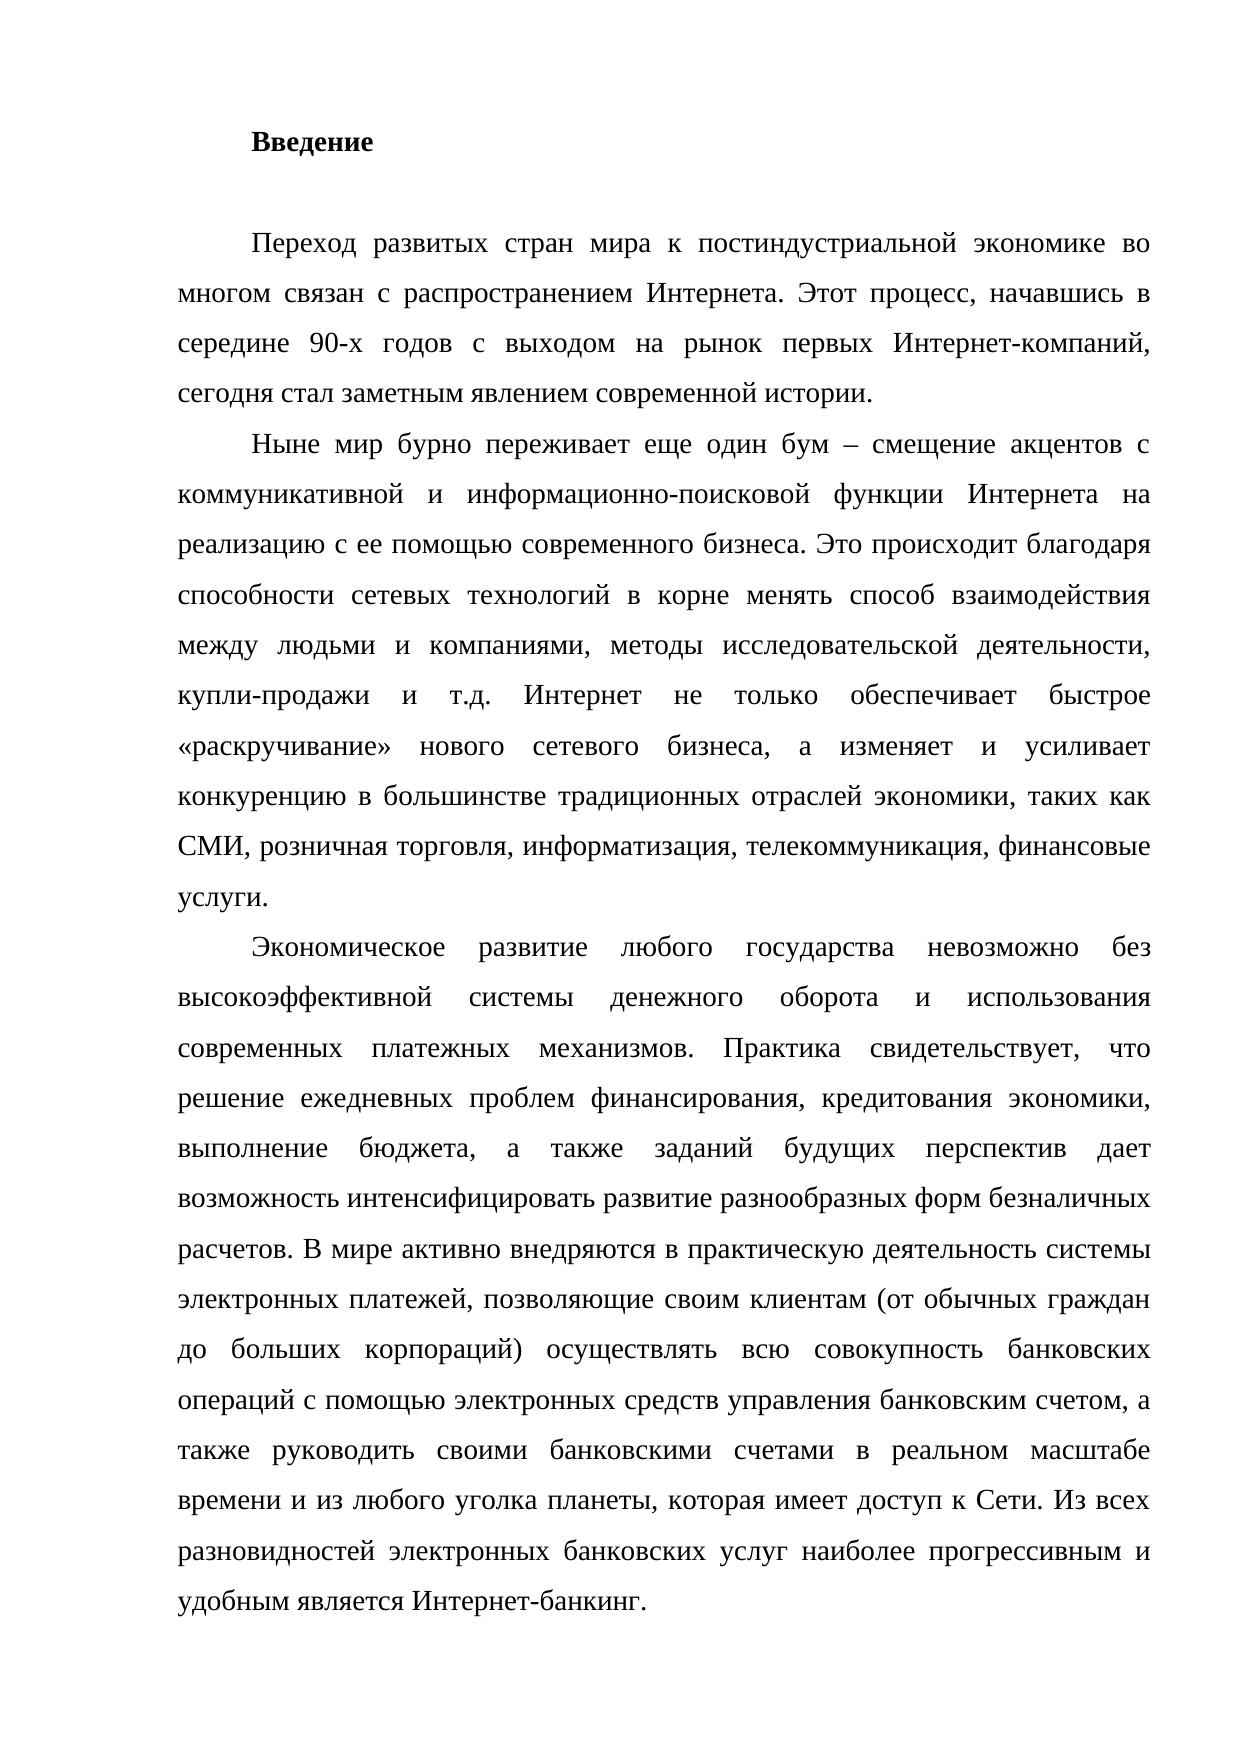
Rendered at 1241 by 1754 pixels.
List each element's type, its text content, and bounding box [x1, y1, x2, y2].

text Введение [177, 124, 1152, 158]
text Переход развитых стран мира к постиндустриальной экономике во многом связан с распространением Интернета. Этот процесс, начавшись в середине 90-х годов с выходом на рынок первых Интернет-компаний, сегодня стал заметным явлением современной истории. [177, 225, 1152, 409]
text Ныне мир бурно переживает еще один бум – смещение акцентов с коммуникативной и информационно-поисковой функции Интернета на реализацию с ее помощью современного бизнеса. Это происходит благодаря способности сетевых технологий в корне менять способ взаимодействия между людьми и компаниями, методы исследовательской деятельности, купли-продажи и т.д. Интернет не только обеспечивает быстрое «раскручивание» нового сетевого бизнеса, а изменяет и усиливает конкуренцию в большинстве традиционных отраслей экономики, таких как СМИ, розничная торговля, информатизация, телекоммуникация, финансовые услуги. [177, 426, 1152, 912]
text Экономическое развитие любого государства невозможно без высокоэффективной системы денежного оборота и использования современных платежных механизмов. Практика свидетельствует, что решение ежедневных проблем финансирования, кредитования экономики, выполнение бюджета, а также заданий будущих перспектив дает возможность интенсифицировать развитие разнообразных форм безналичных расчетов. В мире активно внедряются в практическую деятельность системы электронных платежей, позволяющие своим клиентам (от обычных граждан до больших корпораций) осуществлять всю совокупность банковских операций с помощью электронных средств управления банковским счетом, а также руководить своими банковскими счетами в реальном масштабе времени и из любого уголка планеты, которая имеет доступ к Сети. Из всех разновидностей электронных банковских услуг наиболее прогрессивным и удобным является Интернет-банкинг. [177, 929, 1152, 1617]
